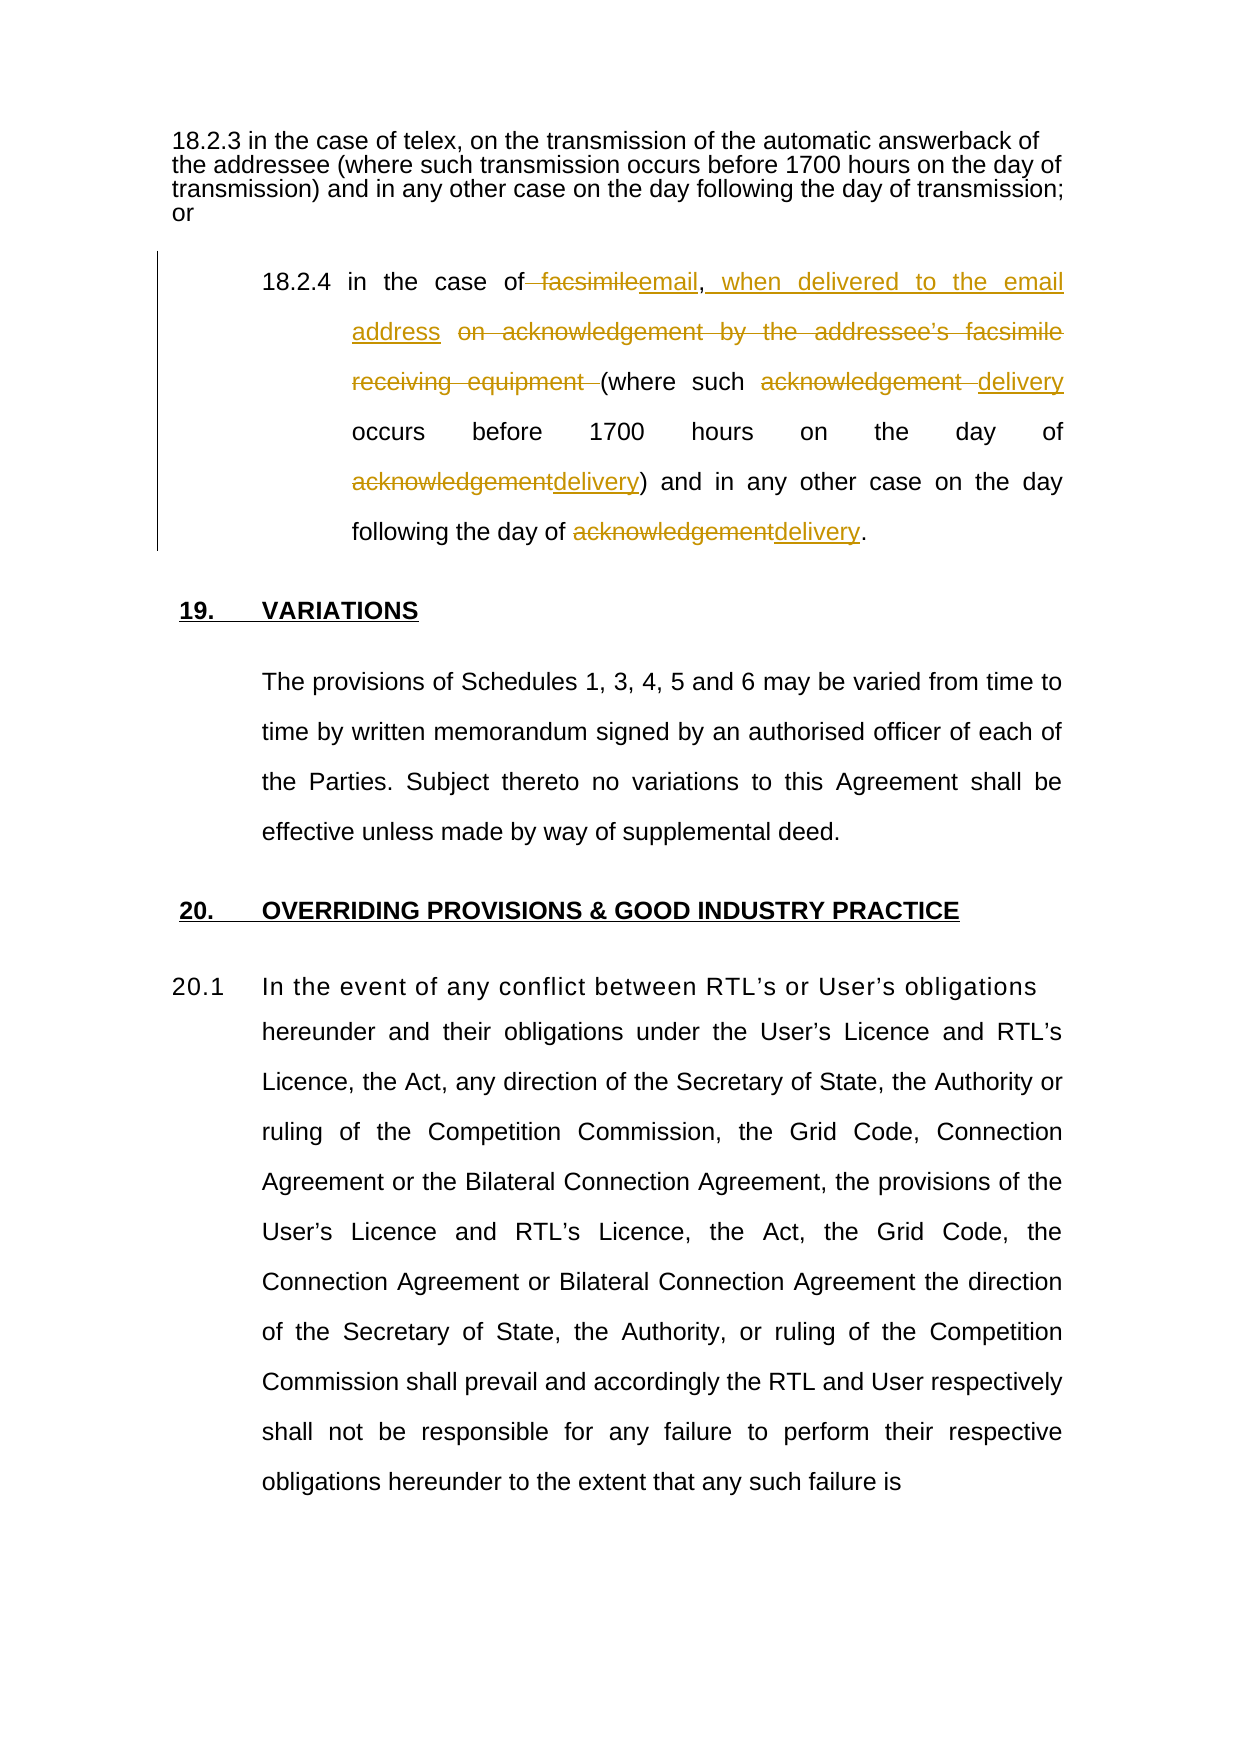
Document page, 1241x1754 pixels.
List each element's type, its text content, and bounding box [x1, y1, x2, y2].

list OVERRIDING PROVISIONS & GOOD INDUSTRY PRACTICE [179, 897, 1071, 925]
text hereunder and their obligations under the User’s Licence and RTL’s Licence, the Act, any direction of the Secretary of State, the Authority or ruling of the Competition Commission, the Grid Code, Connection Agreement or the Bilateral Connection Agreement, the provisions of the User’s Licence and RTL’s Licence, the Act, the Grid Code, the Connection Agreement or Bilateral Connection Agreement the direction of the Secretary of State, the Authority, or ruling of the Competition Commission shall prevail and accordingly the RTL and User respectively shall not be responsible for any failure to perform their respective obligations hereunder to the extent that any such failure is [262, 1001, 1064, 1501]
text 18.2.4 in the case of, (where such occurs before 1700 hours on the day of ) and in any other case on the day following the day of . [262, 251, 1064, 551]
text 20.1 In the event of any conflict between RTL’s or User’s obligations [172, 972, 1071, 1001]
text The provisions of Schedules 1, 3, 4, 5 and 6 may be varied from time to time by written memorandum signed by an authorised officer of each of the Parties. Subject thereto no variations to this Agreement shall be effective unless made by way of supplemental deed. [262, 651, 1064, 851]
text 18.2.3 in the case of telex, on the transmission of the automatic answerback of the addressee (where such transmission occurs before 1700 hours on the day of transmission) and in any other case on the day following the day of transmission; or [172, 130, 1071, 226]
list VARIATIONS [179, 597, 1071, 625]
